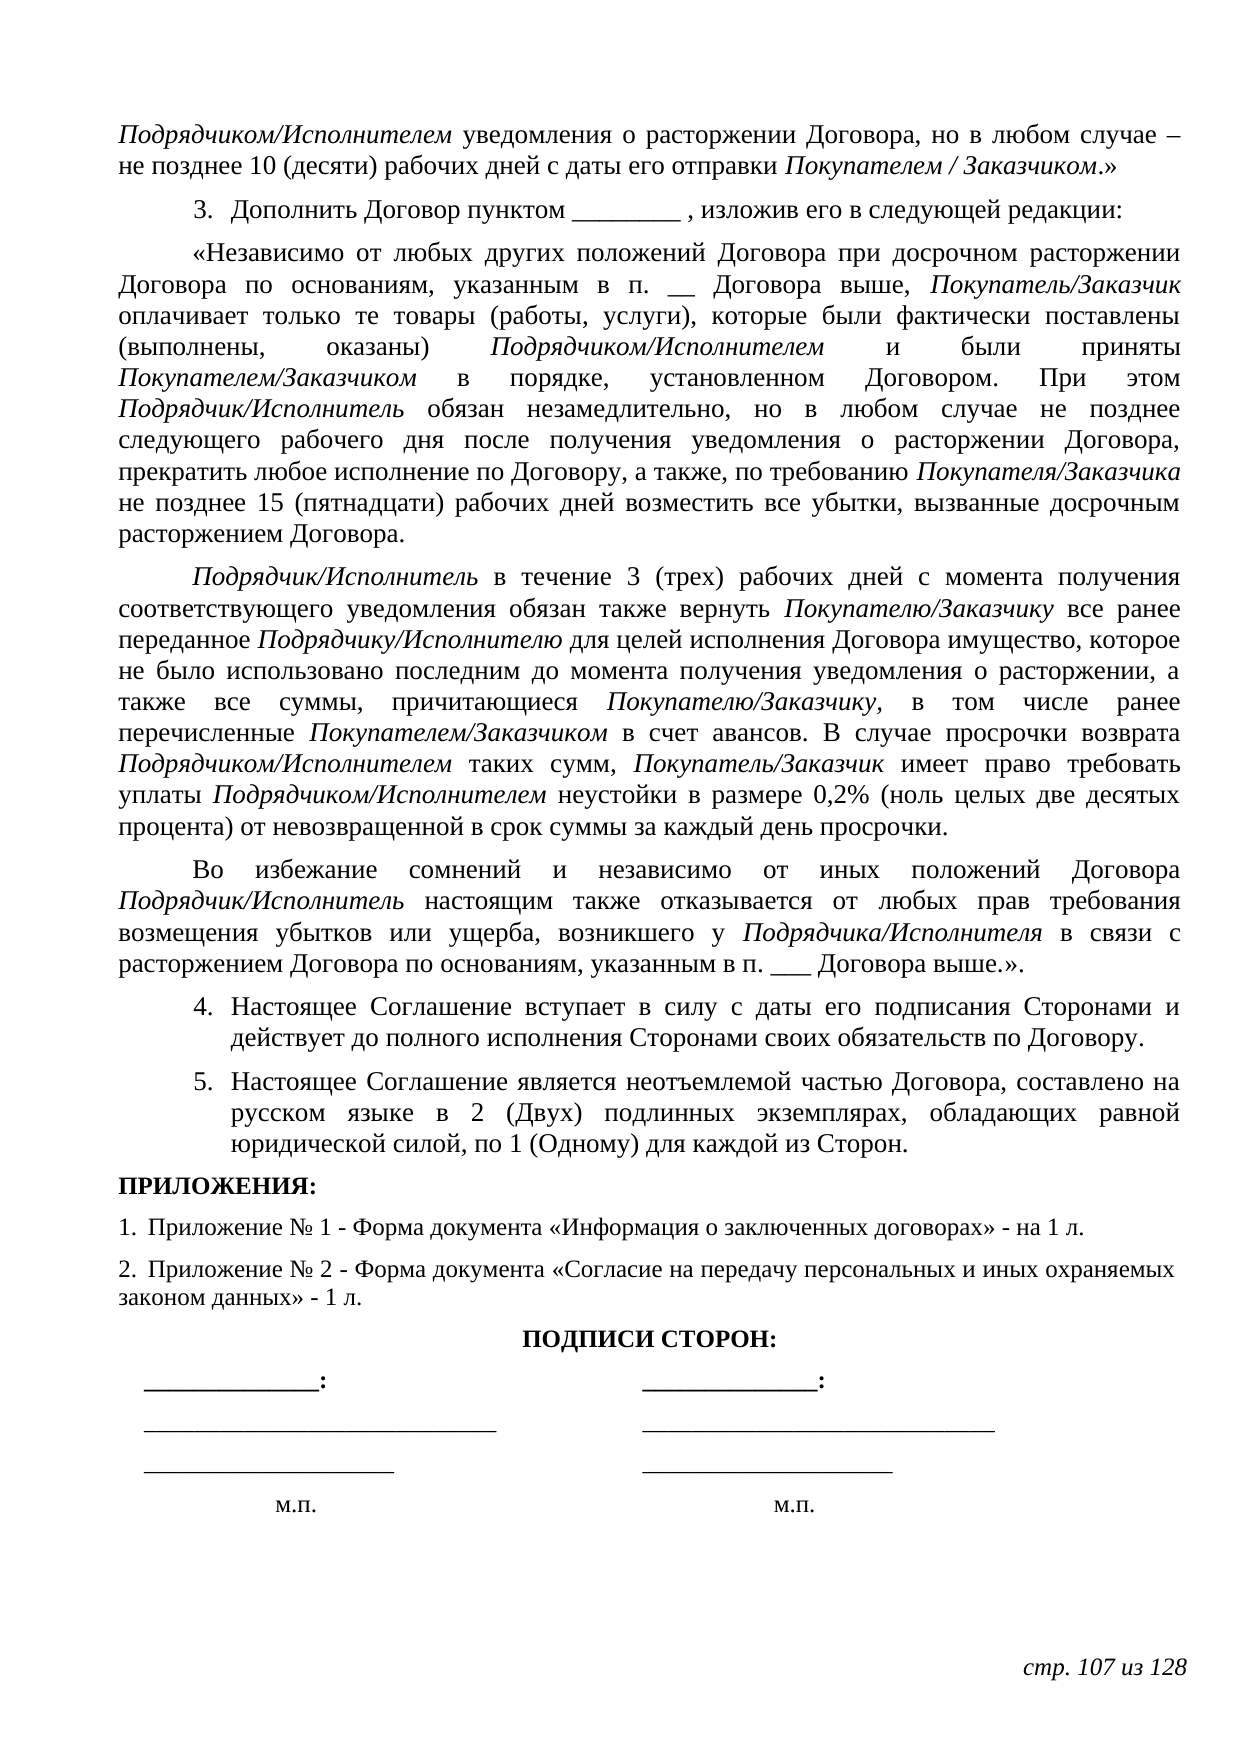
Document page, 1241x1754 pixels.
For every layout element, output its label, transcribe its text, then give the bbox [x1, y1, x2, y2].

title ПОДПИСИ СТОРОН: [118, 1324, 1181, 1352]
text Подрядчик/Исполнитель в течение 3 (трех) рабочих дней с момента получения соответствующего уведомления обязан также вернуть Покупателю/Заказчику все ранее переданное Подрядчику/Исполнителю для целей исполнения Договора имущество, которое не было использовано последним до момента получения уведомления о расторжении, а также все суммы, причитающиеся Покупателю/Заказчику, в том числе ранее перечисленные Покупателем/Заказчиком в счет авансов. В случае просрочки возврата Подрядчиком/Исполнителем таких сумм, Покупатель/Заказчик имеет право требовать уплаты Подрядчиком/Исполнителем неустойки в размере 0,2% (ноль целых две десятых процента) от невозвращенной в срок суммы за каждый день просрочки. [118, 561, 1181, 841]
list Настоящее Соглашение вступает в силу с даты его подписания Сторонами и действует до полного исполнения Сторонами своих обязательств по Договору. [193, 990, 1181, 1053]
list Дополнить Договор пунктом ________ , изложив его в следующей редакции: [193, 193, 1181, 224]
list Приложение № 2 - Форма документа «Согласие на передачу персональных и иных охраняемых законом данных» - 1 л. [118, 1254, 1177, 1311]
table_header ______________: [631, 1353, 1167, 1394]
text Во избежание сомнений и независимо от иных положений Договора Подрядчик/Исполнитель настоящим также отказывается от любых прав требования возмещения убытков или ущерба, возникшего у Подрядчика/Исполнителя в связи с расторжением Договора по основаниям, указанным в п. ___ Договора выше.». [118, 853, 1181, 978]
list Приложение № 1 - Форма документа «Информация о заключенных договорах» - на 1 л. [118, 1212, 1177, 1241]
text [118, 118, 1181, 180]
text ПРИЛОЖЕНИЯ: [118, 1171, 1181, 1200]
table_cell ____________________________ ____________________ м.п. [133, 1394, 631, 1517]
text «Независимо от любых других положений Договора при досрочном расторжении Договора по основаниям, указанным в п. __ Договора выше, Покупатель/Заказчик оплачивает только те товары (работы, услуги), которые были фактически поставлены (выполнены, оказаны) Подрядчиком/Исполнителем и были приняты Покупателем/Заказчиком в порядке, установленном Договором. При этом Подрядчик/Исполнитель обязан незамедлительно, но в любом случае не позднее следующего рабочего дня после получения уведомления о расторжении Договора, прекратить любое исполнение по Договору, а также, по требованию Покупателя/Заказчика не позднее 15 (пятнадцати) рабочих дней возместить все убытки, вызванные досрочным расторжением Договора. [118, 237, 1181, 548]
table_cell ____________________________ ____________________ м.п. [631, 1394, 1167, 1517]
list Настоящее Соглашение является неотъемлемой частью Договора, составлено на русском языке в 2 (Двух) подлинных экземплярах, обладающих равной юридической силой, по 1 (Одному) для каждой из Сторон. [193, 1065, 1181, 1159]
table_header ______________: [133, 1353, 631, 1394]
